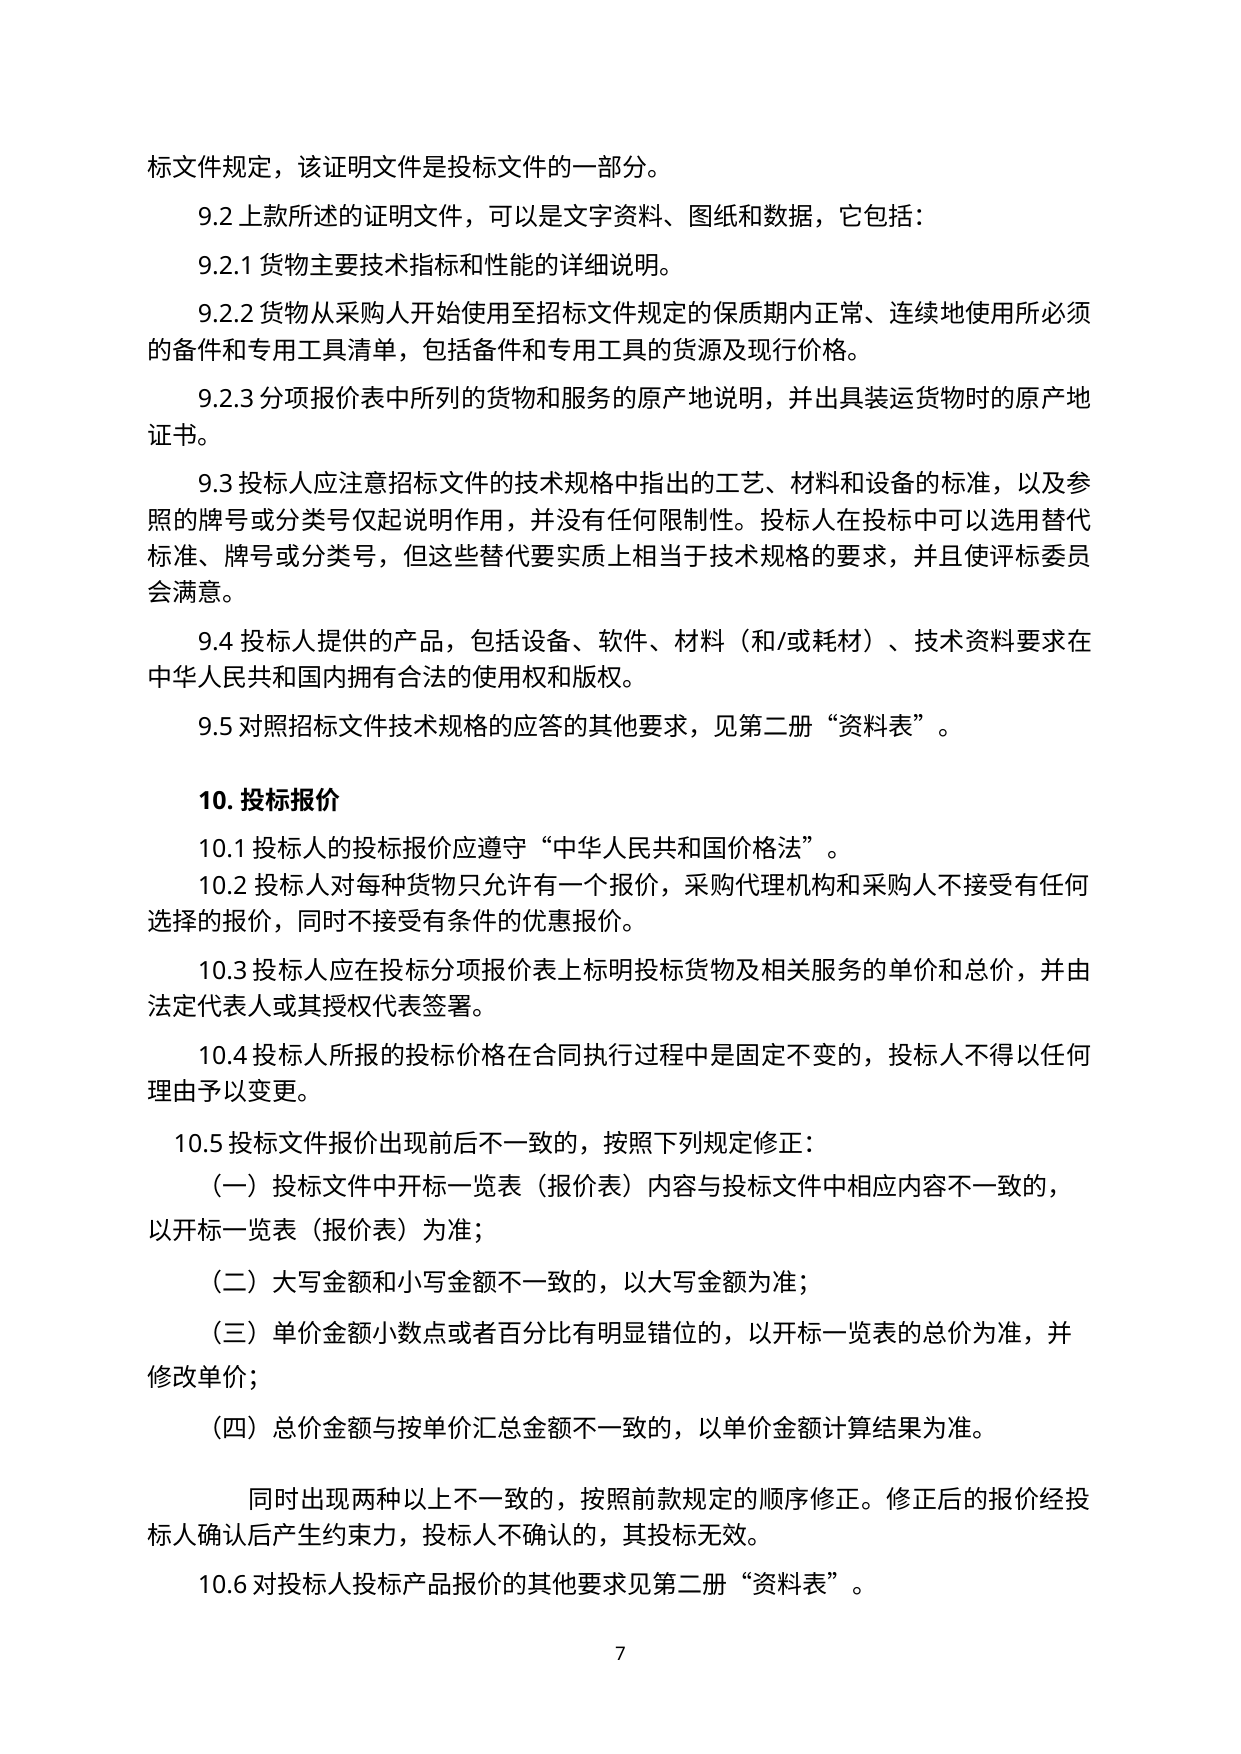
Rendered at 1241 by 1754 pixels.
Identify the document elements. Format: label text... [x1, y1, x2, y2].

text 9.3投标人应注意招标文件的技术规格中指出的工艺、材料和设备的标准，以及参照的牌号或分类号仅起说明作用，并没有任何限制性。投标人在投标中可以选用替代标准、牌号或分类号，但这些替代要实质上相当于技术规格的要求，并且使评标委员会满意。 [148, 464, 1092, 609]
text 10.6对投标人投标产品报价的其他要求见第二册“资料表”。 [148, 1564, 1092, 1601]
text 9.4 投标人提供的产品，包括设备、软件、材料（和/或耗材）、技术资料要求在中华人民共和国内拥有合法的使用权和版权。 [148, 621, 1092, 694]
text 9.2.2货物从采购人开始使用至招标文件规定的保质期内正常、连续地使用所必须的备件和专用工具清单，包括备件和专用工具的货源及现行价格。 [148, 294, 1092, 366]
text 9.2上款所述的证明文件，可以是文字资料、图纸和数据，它包括： [198, 196, 1092, 233]
text 10.5投标文件报价出现前后不一致的，按照下列规定修正： [148, 1116, 1092, 1159]
text 同时出现两种以上不一致的，按照前款规定的顺序修正。修正后的报价经投标人确认后产生约束力，投标人不确认的，其投标无效。 [148, 1479, 1092, 1552]
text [148, 148, 1092, 184]
text 9.2.1货物主要技术指标和性能的详细说明。 [198, 245, 1092, 281]
text 10.2 投标人对每种货物只允许有一个报价，采购代理机构和采购人不接受有任何选择的报价，同时不接受有条件的优惠报价。 [148, 865, 1092, 938]
text 10.1投标人的投标报价应遵守“中华人民共和国价格法”。 [148, 829, 1092, 865]
text （一）投标文件中开标一览表（报价表）内容与投标文件中相应内容不一致的，以开标一览表（报价表）为准； [148, 1159, 1092, 1247]
text 9.2.3分项报价表中所列的货物和服务的原产地说明，并出具装运货物时的原产地证书。 [148, 379, 1092, 451]
text 9.5对照招标文件技术规格的应答的其他要求，见第二册“资料表”。 [148, 706, 1092, 743]
text 10.4投标人所报的投标价格在合同执行过程中是固定不变的，投标人不得以任何理由予以变更。 [148, 1035, 1092, 1108]
text 10.3投标人应在投标分项报价表上标明投标货物及相关服务的单价和总价，并由法定代表人或其授权代表签署。 [148, 950, 1092, 1023]
text （三）单价金额小数点或者百分比有明显错位的，以开标一览表的总价为准，并修改单价； [148, 1306, 1092, 1394]
text （四）总价金额与按单价汇总金额不一致的，以单价金额计算结果为准。 [148, 1401, 1092, 1445]
subtitle 10. 投标报价 [148, 780, 1092, 816]
text （二）大写金额和小写金额不一致的，以大写金额为准； [148, 1254, 1092, 1298]
